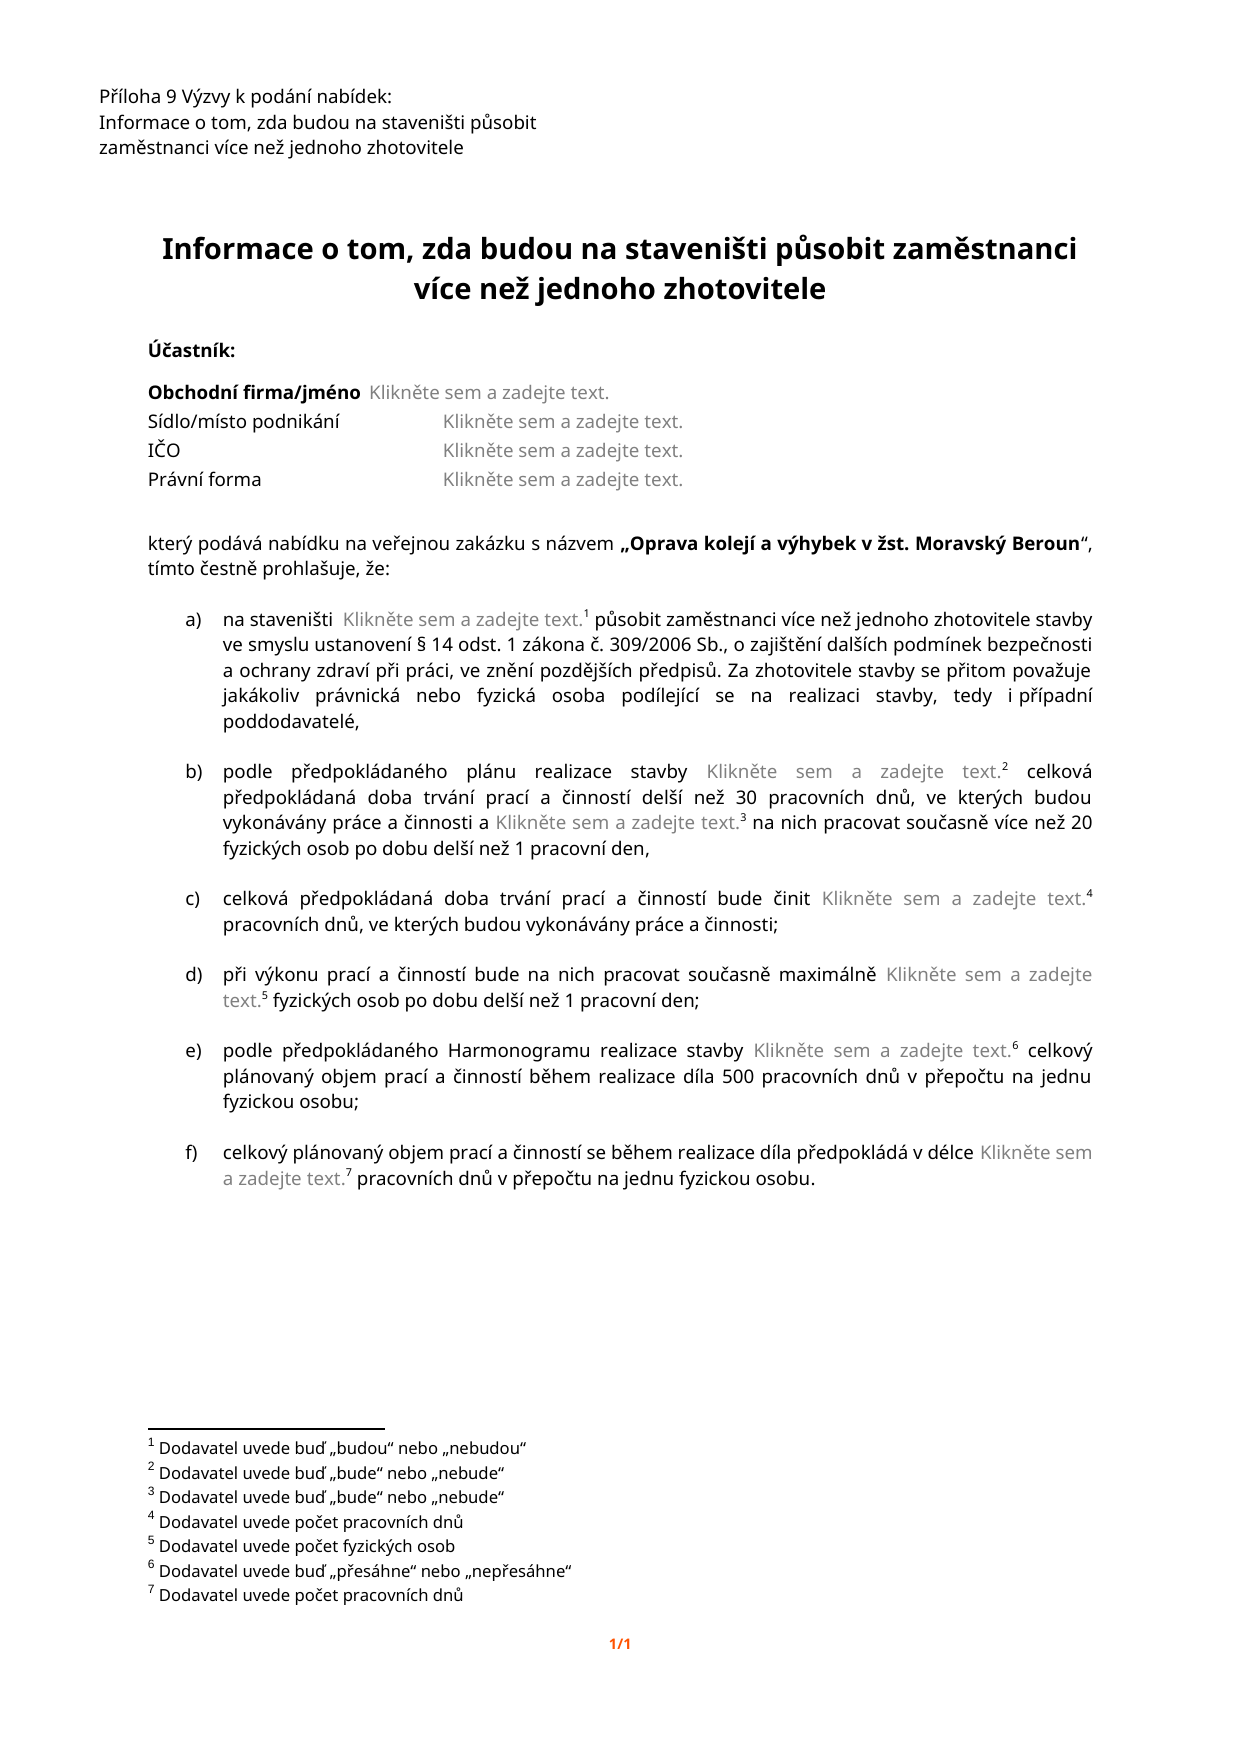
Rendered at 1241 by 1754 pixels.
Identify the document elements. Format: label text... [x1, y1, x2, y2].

list podle předpokládaného Harmonogramu realizace stavby celkový plánovaný objem prací a činností během realizace díla 500 pracovních dnů v přepočtu na jednu fyzickou osobu; [185, 1038, 1093, 1114]
text IČO [148, 434, 1093, 463]
text Právní forma [148, 463, 1093, 492]
text Sídlo/místo podnikání [148, 405, 1093, 434]
list na staveništi působit zaměstnanci více než jednoho zhotovitele stavby ve smyslu ustanovení § 14 odst. 1 zákona č. 309/2006 Sb., o zajištění dalších podmínek bezpečnosti a ochrany zdraví při práci, ve znění pozdějších předpisů. Za zhotovitele stavby se přitom považuje jakákoliv právnická nebo fyzická osoba podílející se na realizaci stavby, tedy i případní poddodavatelé, [185, 606, 1093, 734]
text který podává nabídku na veřejnou zakázku s názvem „Oprava kolejí a výhybek v žst. Moravský Beroun“, tímto čestně prohlašuje, že: [148, 530, 1093, 581]
text Obchodní firma/jméno [148, 376, 1093, 405]
list celkový plánovaný objem prací a činností se během realizace díla předpokládá v délce pracovních dnů v přepočtu na jednu fyzickou osobu. [185, 1139, 1093, 1190]
list celková předpokládaná doba trvání prací a činností bude činit pracovních dnů, ve kterých budou vykonávány práce a činnosti; [185, 886, 1093, 937]
list podle předpokládaného plánu realizace stavby celková předpokládaná doba trvání prací a činností delší než 30 pracovních dnů, ve kterých budou vykonávány práce a činnosti a na nich pracovat současně více než 20 fyzických osob po dobu delší než 1 pracovní den, [185, 759, 1093, 861]
list při výkonu prací a činností bude na nich pracovat současně maximálně fyzických osob po dobu delší než 1 pracovní den; [185, 962, 1093, 1013]
text Účastník: [148, 333, 1093, 364]
title Informace o tom, zda budou na staveništi působit zaměstnanci více než jednoho zhotovitele [148, 228, 1093, 308]
